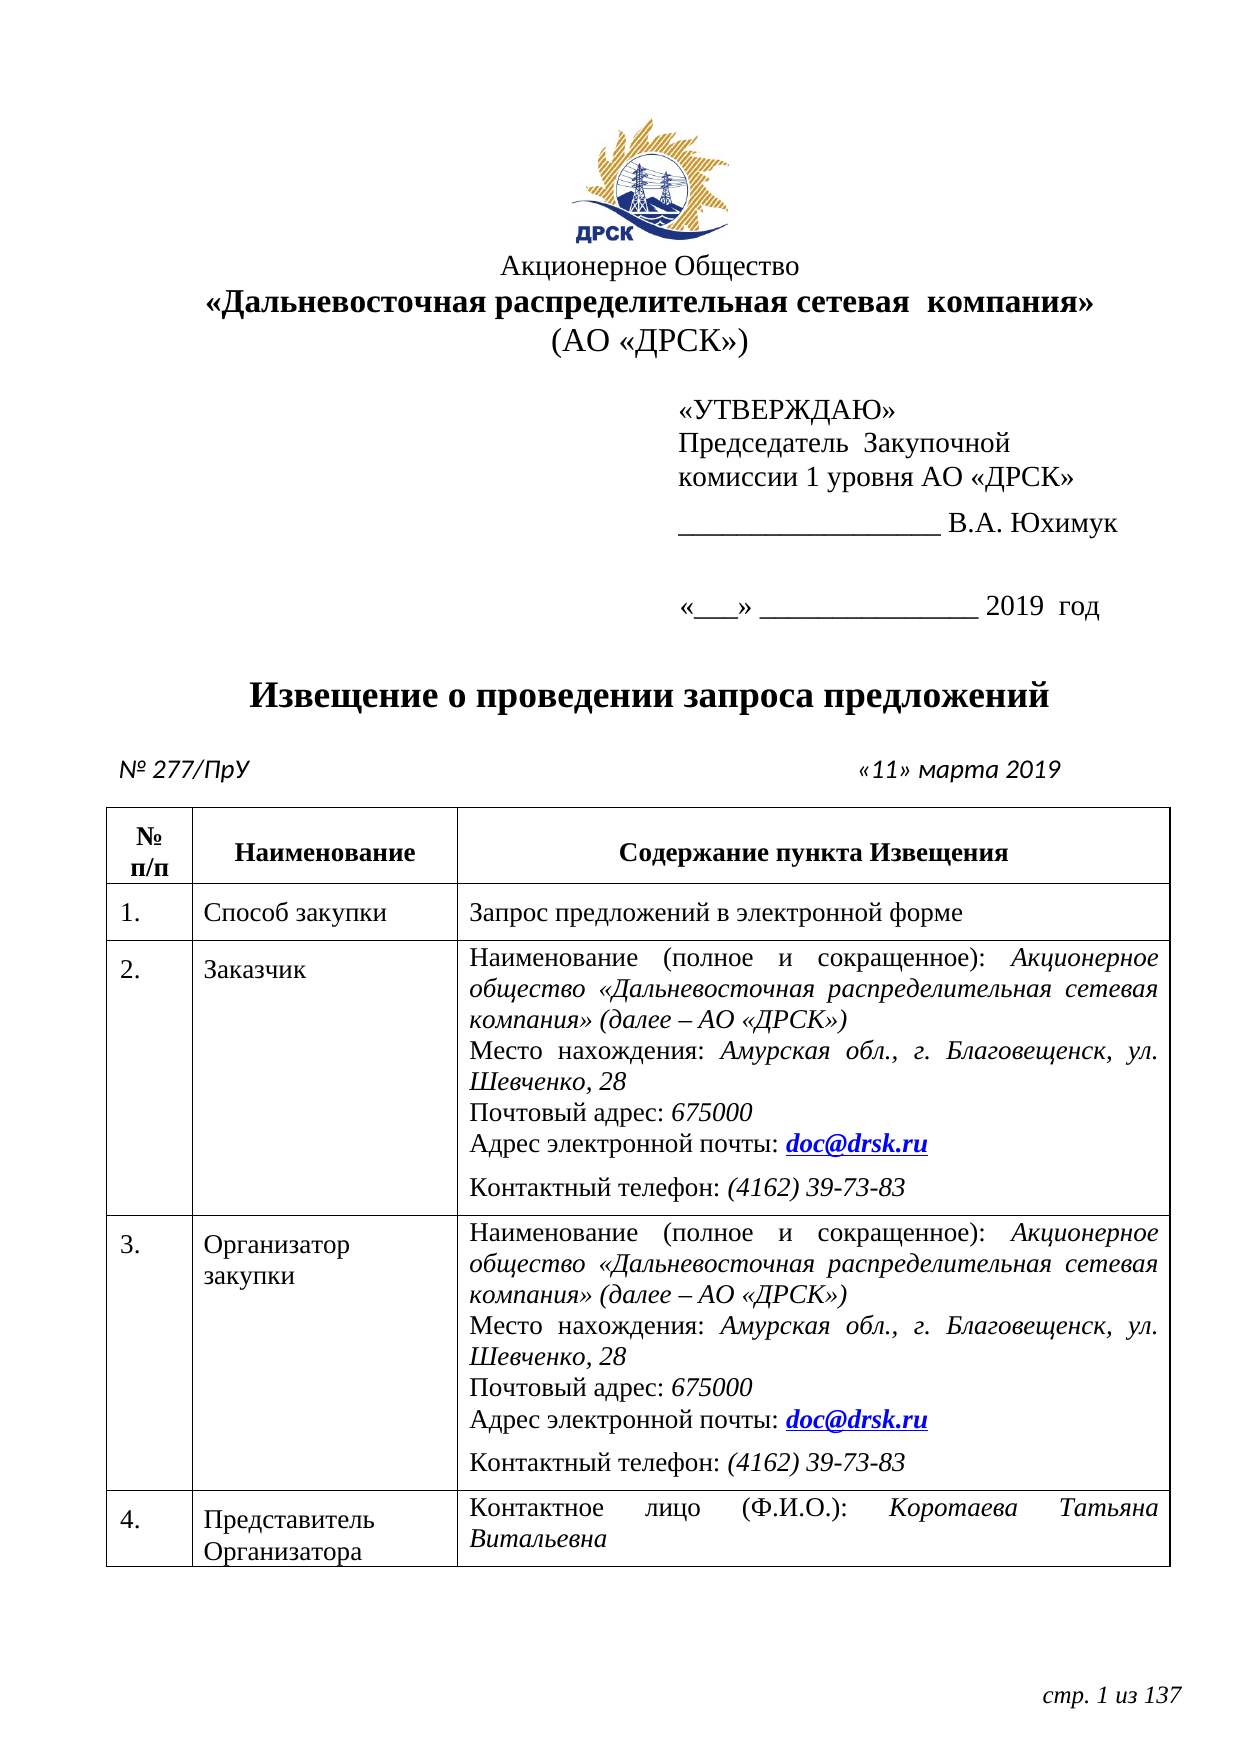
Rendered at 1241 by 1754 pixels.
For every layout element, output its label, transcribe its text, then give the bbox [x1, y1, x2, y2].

table_cell Наименование (полное и сокращенное): Акционерное общество «Дальневосточная распределительная сетевая компания» (далее – АО «ДРСК») Место нахождения: Амурская обл., г. Благовещенск, ул. Шевченко, 28 Почтовый адрес: 675000 Адрес электронной почты: doc@drsk.ru Контактный телефон: (4162) 39-73-83 [458, 941, 1169, 1215]
table_cell Запрос предложений в электронной форме [458, 884, 1169, 939]
text Председатель Закупочной [678, 425, 1181, 459]
table_header № 277/ПрУ [107, 753, 605, 807]
table_cell [107, 941, 192, 1215]
picture [570, 118, 729, 249]
table_cell Организатор закупки [193, 1216, 457, 1490]
table_cell [107, 1491, 192, 1566]
text «УТВЕРЖДАЮ» [678, 392, 1181, 425]
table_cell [193, 1491, 457, 1566]
table_cell [107, 1216, 192, 1490]
table_header № п/п [107, 808, 192, 882]
text «___» _______________ 2019 год [679, 588, 1181, 622]
table_cell Способ закупки [193, 884, 457, 939]
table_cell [458, 1491, 1169, 1566]
table_header Содержание пункта Извещения [458, 808, 1169, 882]
text (АО «ДРСК») [118, 320, 1181, 358]
table_cell [107, 884, 192, 939]
text комиссии 1 уровня АО «ДРСК» [678, 459, 1181, 492]
table_header Наименование [193, 808, 457, 882]
text «Дальневосточная распределительная сетевая компания» [118, 282, 1181, 320]
table_cell Наименование (полное и сокращенное): Акционерное общество «Дальневосточная распределительная сетевая компания» (далее – АО «ДРСК») Место нахождения: Амурская обл., г. Благовещенск, ул. Шевченко, 28 Почтовый адрес: 675000 Адрес электронной почты: doc@drsk.ru Контактный телефон: (4162) 39-73-83 [458, 1216, 1169, 1490]
text Извещение о проведении запроса предложений [118, 672, 1181, 715]
text __________________ В.А. Юхимук [678, 505, 1181, 538]
table_header «11» марта 2019 [605, 753, 1104, 807]
text Акционерное Общество [118, 248, 1181, 282]
table_cell Заказчик [193, 941, 457, 1215]
